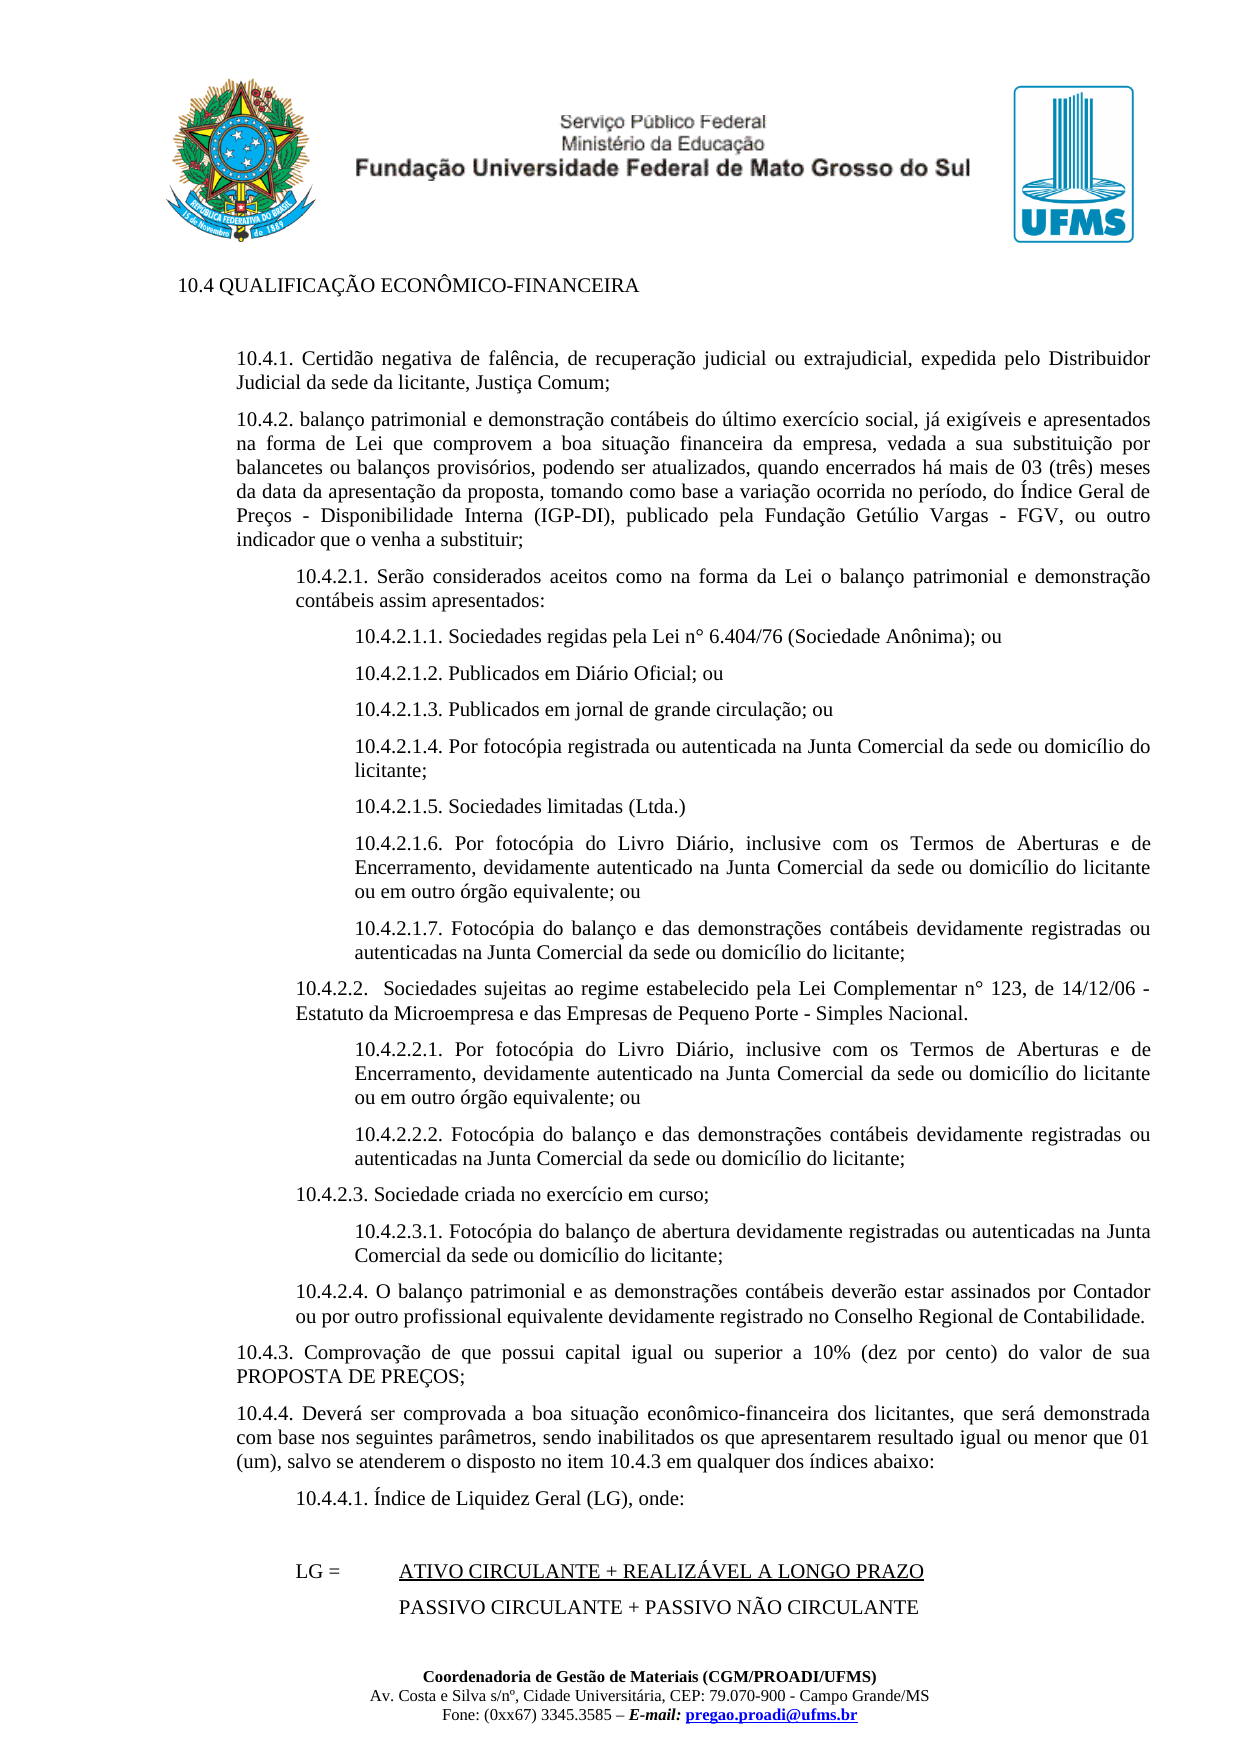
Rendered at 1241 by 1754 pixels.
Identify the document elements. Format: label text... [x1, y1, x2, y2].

text 10.4.2. balanço patrimonial e demonstração contábeis do último exercício social, já exigíveis e apresentados na forma de Lei que comprovem a boa situação financeira da empresa, vedada a sua substituição por balancetes ou balanços provisórios, podendo ser atualizados, quando encerrados há mais de 03 (três) meses da data da apresentação da proposta, tomando como base a variação ocorrida no período, do Índice Geral de Preços - Disponibilidade Interna (IGP-DI), publicado pela Fundação Getúlio Vargas - FGV, ou outro indicador que o venha a substituir; [236, 407, 1152, 551]
text 10.4.2.1.1. Sociedades regidas pela Lei n° 6.404/76 (Sociedade Anônima); ou [354, 624, 1152, 648]
picture [1016, 88, 1131, 240]
text LG = ATIVO CIRCULANTE + REALIZÁVEL A LONGO PRAZO [295, 1558, 1152, 1583]
picture [165, 78, 316, 242]
picture [355, 115, 970, 181]
text 10.4.2.3. Sociedade criada no exercício em curso; [177, 1182, 1152, 1206]
text 10.4.2.1.7. Fotocópia do balanço e das demonstrações contábeis devidamente registradas ou autenticadas na Junta Comercial da sede ou domicílio do licitante; [354, 916, 1152, 964]
text 10.4.2.3.1. Fotocópia do balanço de abertura devidamente registradas ou autenticadas na Junta Comercial da sede ou domicílio do licitante; [354, 1219, 1152, 1267]
text 10.4.4.1. Índice de Liquidez Geral (LG), onde: [295, 1485, 1152, 1509]
text 10.4.2.2. Sociedades sujeitas ao regime estabelecido pela Lei Complementar n° 123, de 14/12/06 - Estatuto da Microempresa e das Empresas de Pequeno Porte - Simples Nacional. [295, 976, 1152, 1024]
text 10.4.2.1.3. Publicados em jornal de grande circulação; ou [354, 697, 1152, 721]
text 10.4.2.1.6. Por fotocópia do Livro Diário, inclusive com os Termos de Aberturas e de Encerramento, devidamente autenticado na Junta Comercial da sede ou domicílio do licitante ou em outro órgão equivalente; ou [354, 831, 1152, 903]
text 10.4.2.2.1. Por fotocópia do Livro Diário, inclusive com os Termos de Aberturas e de Encerramento, devidamente autenticado na Junta Comercial da sede ou domicílio do licitante ou em outro órgão equivalente; ou [354, 1037, 1152, 1109]
text 10.4.4. Deverá ser comprovada a boa situação econômico-financeira dos licitantes, que será demonstrada com base nos seguintes parâmetros, sendo inabilitados os que apresentarem resultado igual ou menor que 01 (um), salvo se atenderem o disposto no item 10.4.3 em qualquer dos índices abaixo: [236, 1401, 1152, 1473]
text 10.4.2.1.4. Por fotocópia registrada ou autenticada na Junta Comercial da sede ou domicílio do licitante; [354, 734, 1152, 782]
text 10.4.3. Comprovação de que possui capital igual ou superior a 10% (dez por cento) do valor de sua PROPOSTA DE PREÇOS; [236, 1340, 1152, 1388]
text 10.4.2.1.5. Sociedades limitadas (Ltda.) [354, 794, 1152, 818]
text 10.4 QUALIFICAÇÃO ECONÔMICO-FINANCEIRA [177, 273, 1152, 297]
text 10.4.2.2.2. Fotocópia do balanço e das demonstrações contábeis devidamente registradas ou autenticadas na Junta Comercial da sede ou domicílio do licitante; [354, 1122, 1152, 1170]
text 10.4.1. Certidão negativa de falência, de recuperação judicial ou extrajudicial, expedida pelo Distribuidor Judicial da sede da licitante, Justiça Comum; [236, 346, 1152, 394]
text 10.4.2.4. O balanço patrimonial e as demonstrações contábeis deverão estar assinados por Contador ou por outro profissional equivalente devidamente registrado no Conselho Regional de Contabilidade. [295, 1279, 1152, 1328]
text 10.4.2.1. Serão considerados aceitos como na forma da Lei o balanço patrimonial e demonstração contábeis assim apresentados: [295, 563, 1152, 612]
text 10.4.2.1.2. Publicados em Diário Oficial; ou [354, 661, 1152, 685]
text PASSIVO CIRCULANTE + PASSIVO NÃO CIRCULANTE [369, 1595, 1152, 1619]
